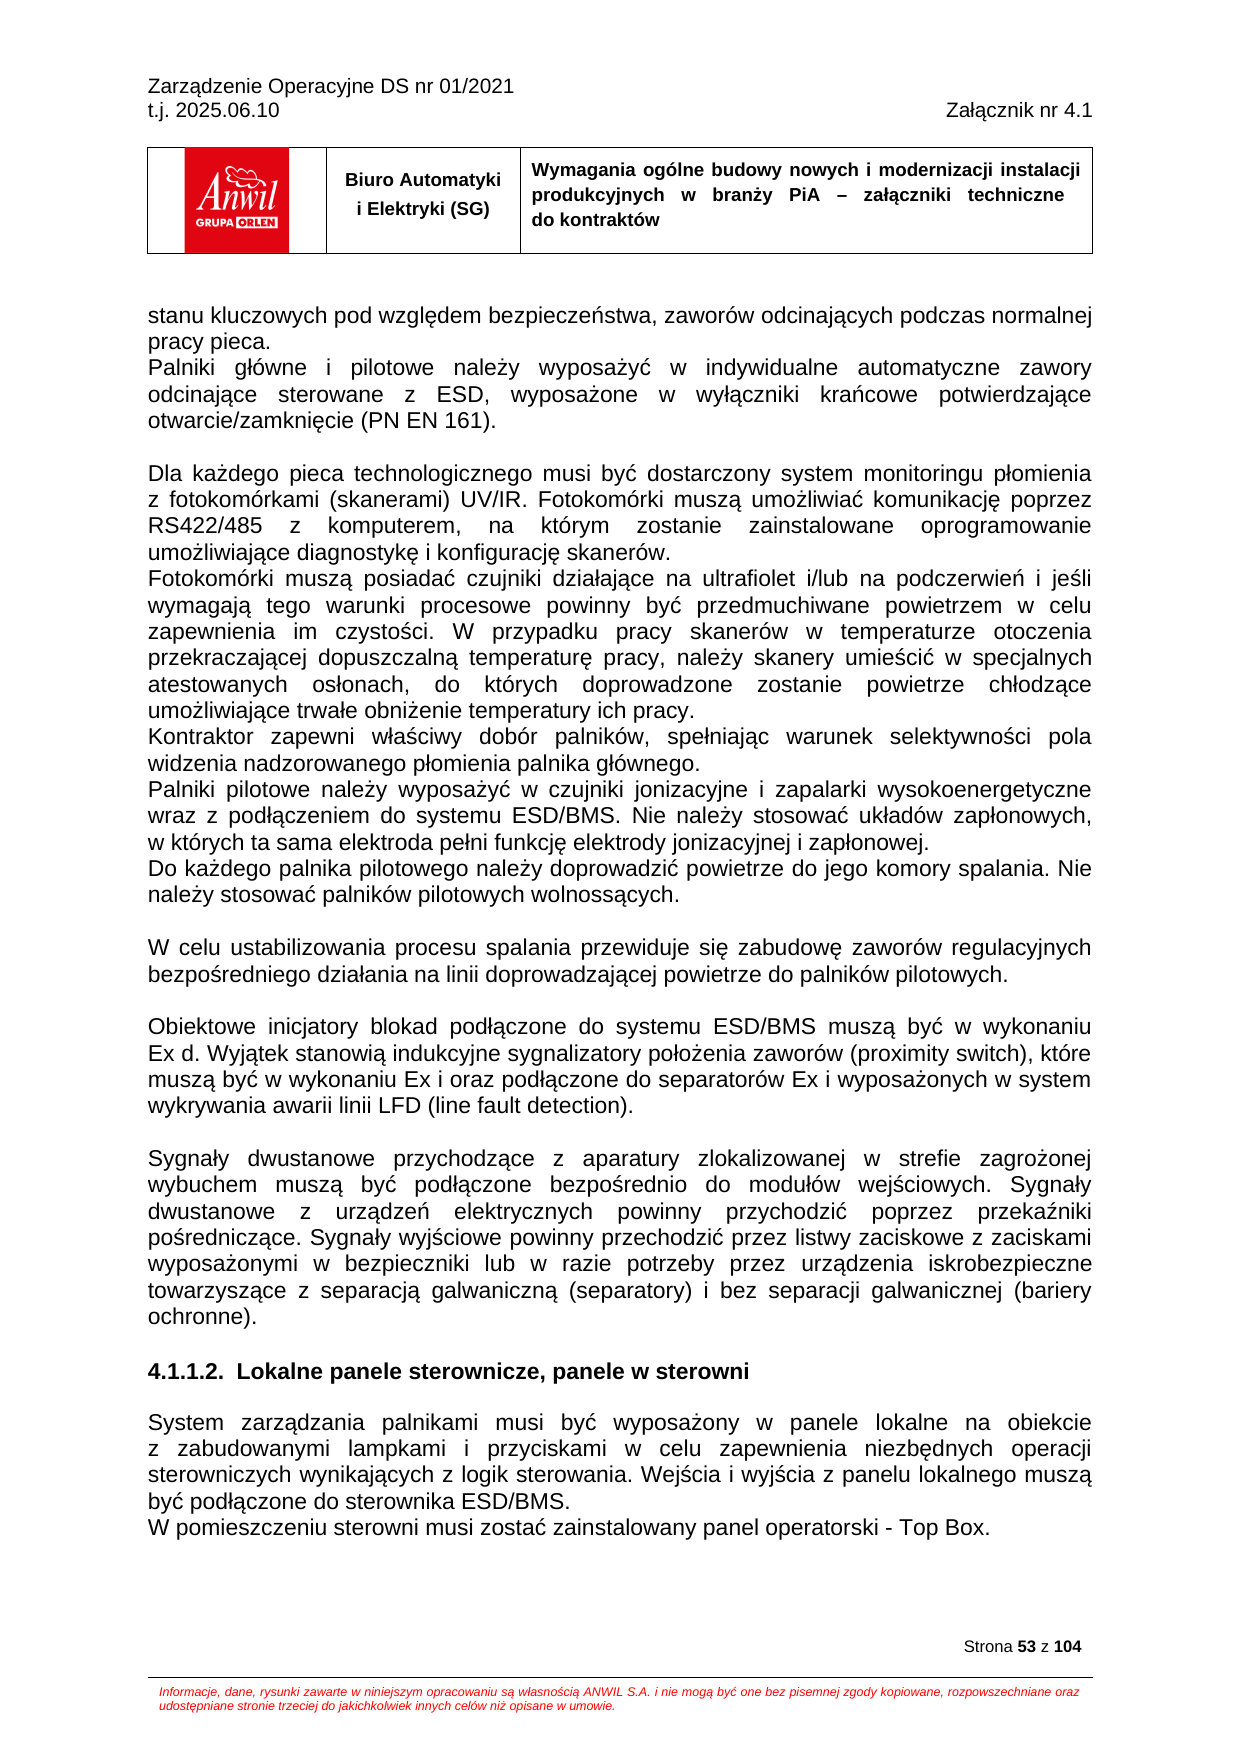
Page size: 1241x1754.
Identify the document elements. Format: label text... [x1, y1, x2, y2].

text W pomieszczeniu sterowni musi zostać zainstalowany panel operatorski - Top Box. [148, 1514, 1092, 1540]
text Kontraktor zapewni właściwy dobór palników, spełniając warunek selektywności pola widzenia nadzorowanego płomienia palnika głównego. [148, 723, 1092, 776]
subtitle Lokalne panele sterownicze, panele w sterowni [148, 1358, 1092, 1384]
text Fotokomórki muszą posiadać czujniki działające na ultrafiolet i/lub na podczerwień i jeśli wymagają tego warunki procesowe powinny być przedmuchiwane powietrzem w celu zapewnienia im czystości. W przypadku pracy skanerów w temperaturze otoczenia przekraczającej dopuszczalną temperaturę pracy, należy skanery umieścić w specjalnych atestowanych osłonach, do których doprowadzone zostanie powietrze chłodzące umożliwiające trwałe obniżenie temperatury ich pracy. [148, 565, 1092, 723]
text Do każdego palnika pilotowego należy doprowadzić powietrze do jego komory spalania. Nie należy stosować palników pilotowych wolnossących. [148, 855, 1092, 908]
text W celu ustabilizowania procesu spalania przewiduje się zabudowę zaworów regulacyjnych bezpośredniego działania na linii doprowadzającej powietrze do palników pilotowych. [148, 934, 1092, 987]
text Sygnały dwustanowe przychodzące z aparatury zlokalizowanej w strefie zagrożonej wybuchem muszą być podłączone bezpośrednio do modułów wejściowych. Sygnały dwustanowe z urządzeń elektrycznych powinny przychodzić poprzez przekaźniki pośredniczące. Sygnały wyjściowe powinny przechodzić przez listwy zaciskowe z zaciskami wyposażonymi w bezpieczniki lub w razie potrzeby przez urządzenia iskrobezpieczne towarzyszące z separacją galwaniczną (separatory) i bez separacji galwanicznej (bariery ochronne). [148, 1145, 1092, 1329]
text System zarządzania palnikami musi być wyposażony w panele lokalne na obiekcie z zabudowanymi lampkami i przyciskami w celu zapewnienia niezbędnych operacji sterowniczych wynikających z logik sterowania. Wejścia i wyjścia z panelu lokalnego muszą być podłączone do sterownika ESD/BMS. [148, 1409, 1092, 1514]
text Palniki główne i pilotowe należy wyposażyć w indywidualne automatyczne zawory odcinające sterowane z ESD, wyposażone w wyłączniki krańcowe potwierdzające otwarcie/zamknięcie (PN EN 161). [148, 354, 1092, 433]
picture [184, 147, 290, 253]
text Dla każdego pieca technologicznego musi być dostarczony system monitoringu płomienia z fotokomórkami (skanerami) UV/IR. Fotokomórki muszą umożliwiać komunikację poprzez RS422/485 z komputerem, na którym zostanie zainstalowane oprogramowanie umożliwiające diagnostykę i konfigurację skanerów. [148, 460, 1092, 565]
text Obiektowe inicjatory blokad podłączone do systemu ESD/BMS muszą być w wykonaniu Ex d. Wyjątek stanowią indukcyjne sygnalizatory położenia zaworów (proximity switch), które muszą być w wykonaniu Ex i oraz podłączone do separatorów Ex i wyposażonych w system wykrywania awarii linii LFD (line fault detection). [148, 1013, 1092, 1119]
text Palniki pilotowe należy wyposażyć w czujniki jonizacyjne i zapalarki wysokoenergetyczne wraz z podłączeniem do systemu ESD/BMS. Nie należy stosować układów zapłonowych, w których ta sama elektroda pełni funkcję elektrody jonizacyjnej i zapłonowej. [148, 776, 1092, 855]
